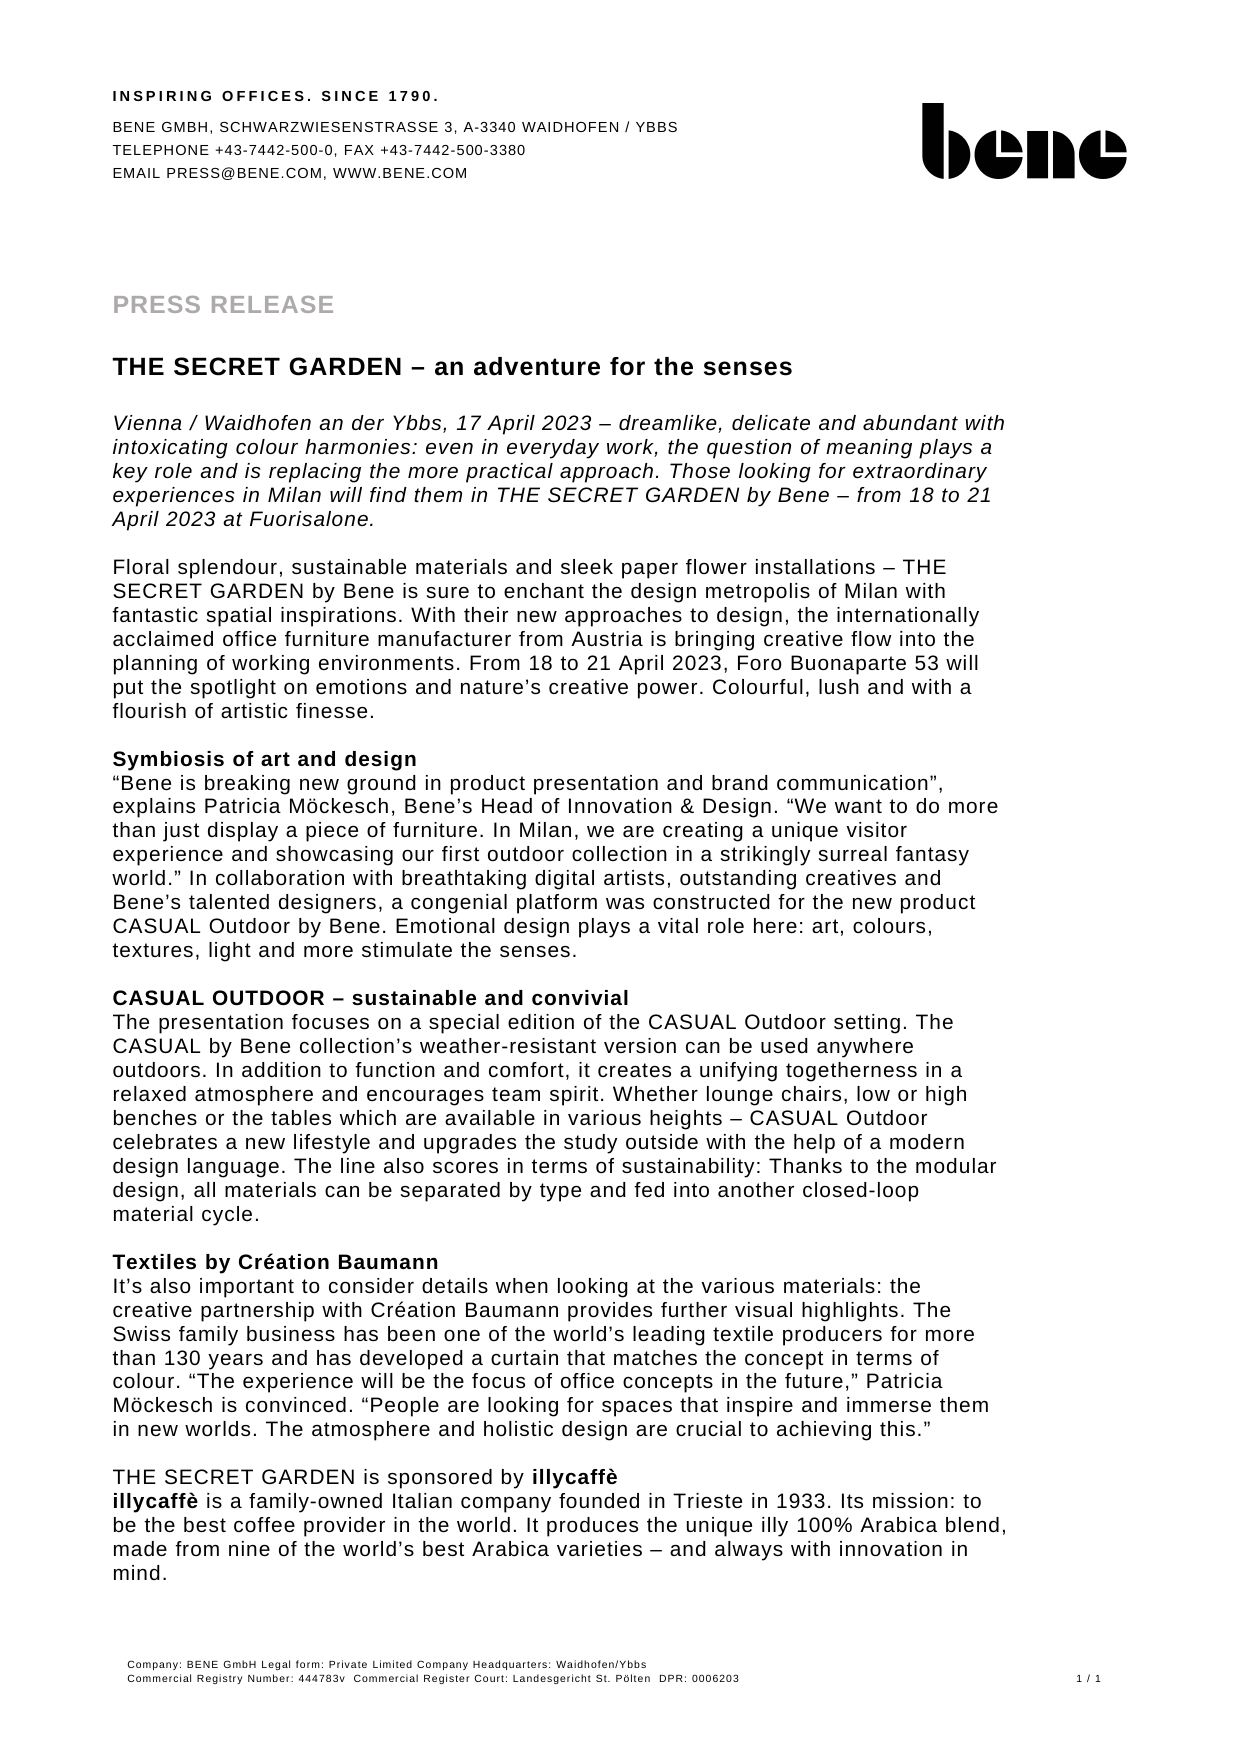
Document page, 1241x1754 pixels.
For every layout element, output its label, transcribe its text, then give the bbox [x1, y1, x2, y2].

text Textiles by Création Baumann It’s also important to consider details when looking at the various materials: the creative partnership with Création Baumann provides further visual highlights. The Swiss family business has been one of the world’s leading textile producers for more than 130 years and has developed a curtain that matches the concept in terms of colour. “The experience will be the focus of office concepts in the future,” Patricia Möckesch is convinced. “People are looking for spaces that inspire and immerse them in new worlds. The atmosphere and holistic design are crucial to achieving this.” [112, 1249, 1009, 1441]
text THE SECRET GARDEN is sponsored by illycaffè [112, 1465, 1009, 1489]
text Symbiosis of art and design “Bene is breaking new ground in product presentation and brand communication”, explains Patricia Möckesch, Bene’s Head of Innovation & Design. “We want to do more than just display a piece of furniture. In Milan, we are creating a unique visitor experience and showcasing our first outdoor collection in a strikingly surreal fantasy world.” In collaboration with breathtaking digital artists, outstanding creatives and Bene’s talented designers, a congenial platform was constructed for the new product CASUAL Outdoor by Bene. Emotional design plays a vital role here: art, colours, textures, light and more stimulate the senses. [112, 746, 1009, 962]
picture [922, 103, 1127, 179]
text CASUAL OUTDOOR – sustainable and convivial The presentation focuses on a special edition of the CASUAL Outdoor setting. The CASUAL by Bene collection’s weather-resistant version can be used anywhere outdoors. In addition to function and comfort, it creates a unifying togetherness in a relaxed atmosphere and encourages team spirit. Whether lounge chairs, low or high benches or the tables which are available in various heights – CASUAL Outdoor celebrates a new lifestyle and upgrades the study outside with the help of a modern design language. The line also scores in terms of sustainability: Thanks to the modular design, all materials can be separated by type and fed into another closed-loop material cycle. [112, 986, 1009, 1226]
text THE SECRET GARDEN – an adventure for the senses [112, 352, 1009, 380]
text Floral splendour, sustainable materials and sleek paper flower installations – THE SECRET GARDEN by Bene is sure to enchant the design metropolis of Milan with fantastic spatial inspirations. With their new approaches to design, the internationally acclaimed office furniture manufacturer from Austria is bringing creative flow into the planning of working environments. From 18 to 21 April 2023, Foro Buonaparte 53 will put the spotlight on emotions and nature’s creative power. Colourful, lush and with a flourish of artistic finesse. [112, 555, 1009, 722]
text illycaffè is a family-owned Italian company founded in Trieste in 1933. Its mission: to be the best coffee provider in the world. It produces the unique illy 100% Arabica blend, made from nine of the world’s best Arabica varieties – and always with innovation in mind. [112, 1489, 1009, 1585]
text Vienna / Waidhofen an der Ybbs, 17 April 2023 – dreamlike, delicate and abundant with intoxicating colour harmonies: even in everyday work, the question of meaning plays a key role and is replacing the more practical approach. Those looking for extraordinary experiences in Milan will find them in THE SECRET GARDEN by Bene – from 18 to 21 April 2023 at Fuorisalone. [112, 411, 1009, 531]
text PRESS RELEASE [112, 290, 1009, 318]
